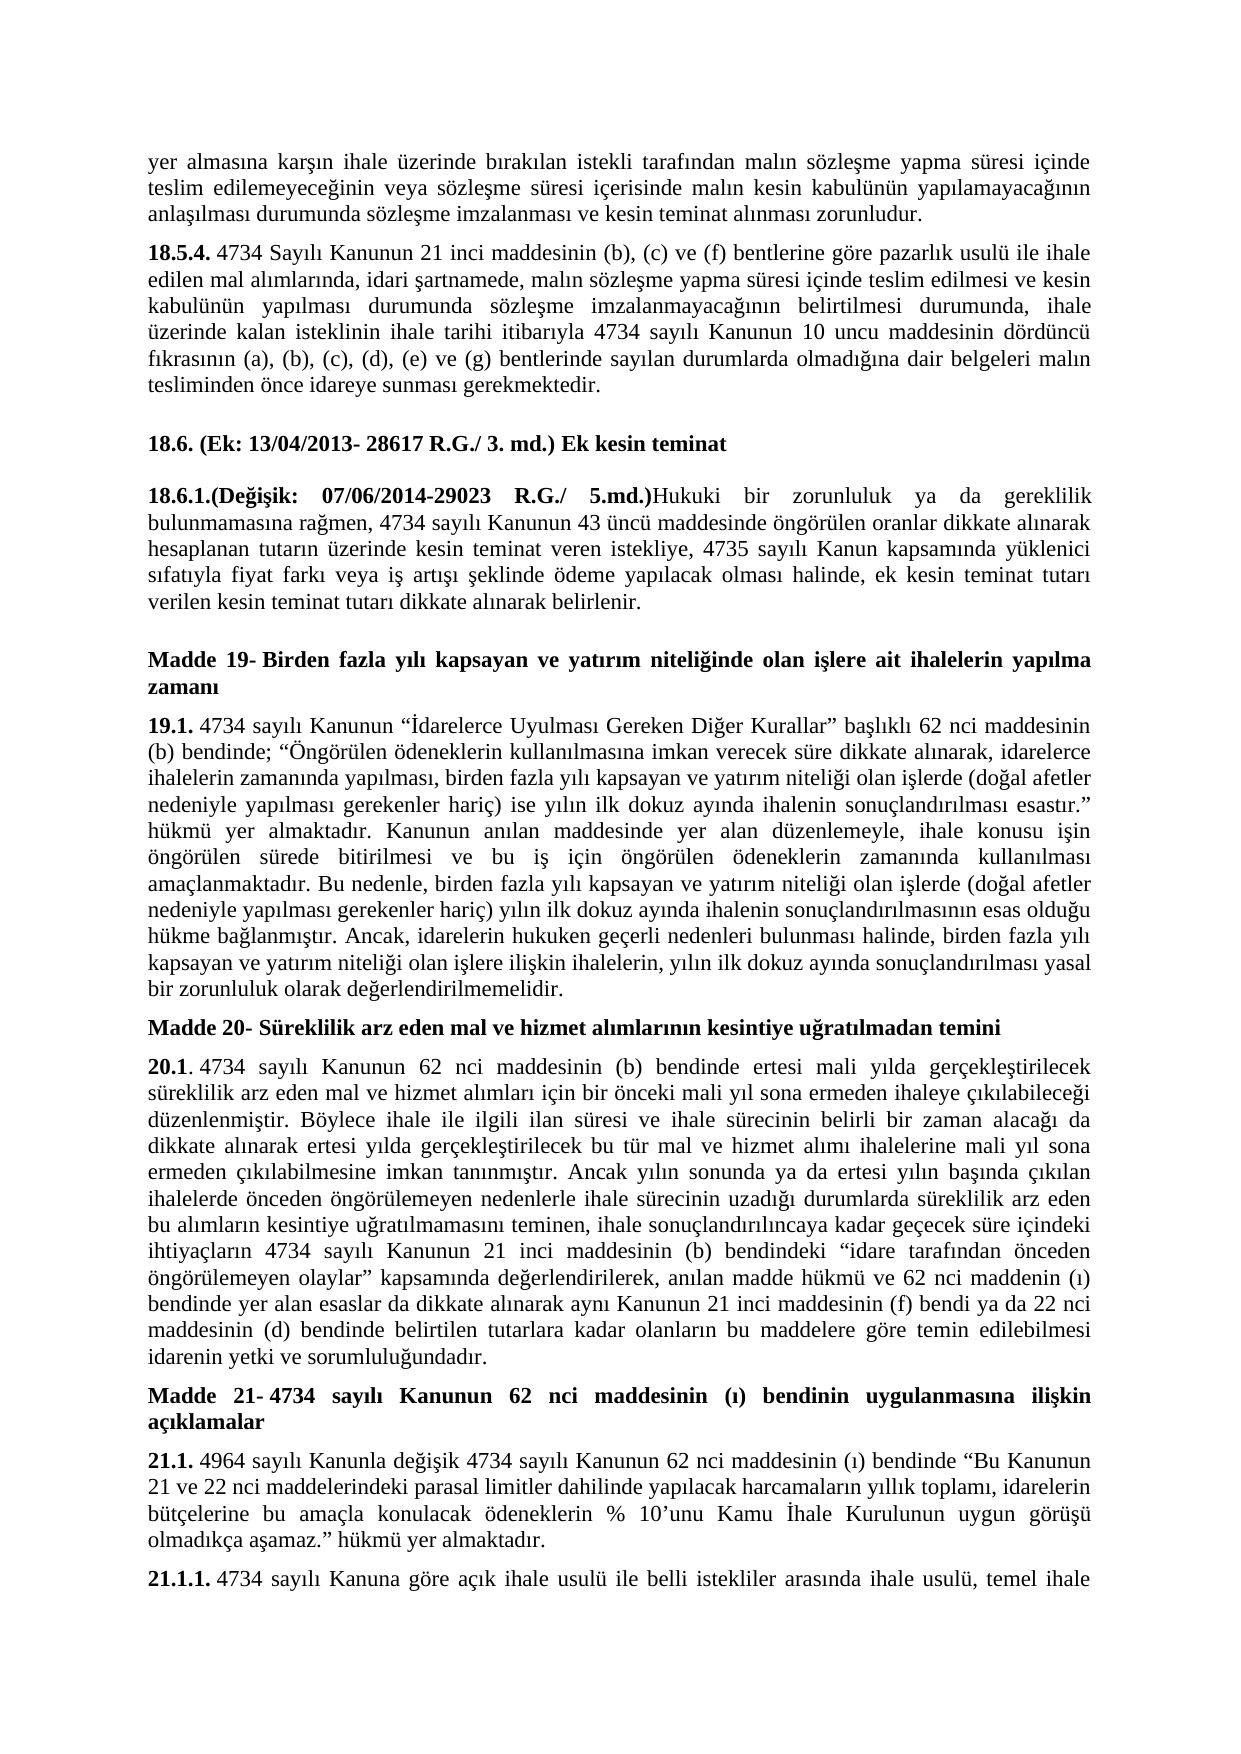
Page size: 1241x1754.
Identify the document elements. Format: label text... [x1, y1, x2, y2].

text Madde 19- Birden fazla yılı kapsayan ve yatırım niteliğinde olan işlere ait ihalelerin yapılma zamanı [148, 646, 1092, 699]
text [148, 1565, 1092, 1591]
text 18.6.1.(Değişik: 07/06/2014-29023 R.G./ 5.md.)Hukuki bir zorunluluk ya da gereklilik bulunmamasına rağmen, 4734 sayılı Kanunun 43 üncü maddesinde öngörülen oranlar dikkate alınarak hesaplanan tutarın üzerinde kesin teminat veren istekliye, 4735 sayılı Kanun kapsamında yüklenici sıfatıyla fiyat farkı veya iş artışı şeklinde ödeme yapılacak olması halinde, ek kesin teminat tutarı verilen kesin teminat tutarı dikkate alınarak belirlenir. [148, 482, 1092, 614]
text 21.1. 4964 sayılı Kanunla değişik 4734 sayılı Kanunun 62 nci maddesinin (ı) bendinde “Bu Kanunun 21 ve 22 nci maddelerindeki parasal limitler dahilinde yapılacak harcamaların yıllık toplamı, idarelerin bütçelerine bu amaçla konulacak ödeneklerin % 10’unu Kamu İhale Kurulunun uygun görüşü olmadıkça aşamaz.” hükmü yer almaktadır. [148, 1447, 1092, 1552]
text Madde 20- Süreklilik arz eden mal ve hizmet alımlarının kesintiye uğratılmadan temini [148, 1014, 1092, 1040]
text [148, 148, 1092, 227]
text 19.1. 4734 sayılı Kanunun “İdarelerce Uyulması Gereken Diğer Kurallar” başlıklı 62 nci maddesinin (b) bendinde; “Öngörülen ödeneklerin kullanılmasına imkan verecek süre dikkate alınarak, idarelerce ihalelerin zamanında yapılması, birden fazla yılı kapsayan ve yatırım niteliği olan işlerde (doğal afetler nedeniyle yapılması gerekenler hariç) ise yılın ilk dokuz ayında ihalenin sonuçlandırılması esastır.” hükmü yer almaktadır. Kanunun anılan maddesinde yer alan düzenlemeyle, ihale konusu işin öngörülen sürede bitirilmesi ve bu iş için öngörülen ödeneklerin zamanında kullanılması amaçlanmaktadır. Bu nedenle, birden fazla yılı kapsayan ve yatırım niteliği olan işlerde (doğal afetler nedeniyle yapılması gerekenler hariç) yılın ilk dokuz ayında ihalenin sonuçlandırılmasının esas olduğu hükme bağlanmıştır. Ancak, idarelerin hukuken geçerli nedenleri bulunması halinde, birden fazla yılı kapsayan ve yatırım niteliği olan işlere ilişkin ihalelerin, yılın ilk dokuz ayında sonuçlandırılması yasal bir zorunluluk olarak değerlendirilmemelidir. [148, 712, 1092, 1002]
text 18.5.4. 4734 Sayılı Kanunun 21 inci maddesinin (b), (c) ve (f) bentlerine göre pazarlık usulü ile ihale edilen mal alımlarında, idari şartnamede, malın sözleşme yapma süresi içinde teslim edilmesi ve kesin kabulünün yapılması durumunda sözleşme imzalanmayacağının belirtilmesi durumunda, ihale üzerinde kalan isteklinin ihale tarihi itibarıyla 4734 sayılı Kanunun 10 uncu maddesinin dördüncü fıkrasının (a), (b), (c), (d), (e) ve (g) bentlerinde sayılan durumlarda olmadığına dair belgeleri malın tesliminden önce idareye sunması gerekmektedir. [148, 239, 1092, 397]
text 18.6. (Ek: 13/04/2013- 28617 R.G./ 3. md.) Ek kesin teminat [148, 430, 1092, 456]
text Madde 21- 4734 sayılı Kanunun 62 nci maddesinin (ı) bendinin uygulanmasına ilişkin açıklamalar [148, 1382, 1092, 1434]
text 20.1. 4734 sayılı Kanunun 62 nci maddesinin (b) bendinde ertesi mali yılda gerçekleştirilecek süreklilik arz eden mal ve hizmet alımları için bir önceki mali yıl sona ermeden ihaleye çıkılabileceği düzenlenmiştir. Böylece ihale ile ilgili ilan süresi ve ihale sürecinin belirli bir zaman alacağı da dikkate alınarak ertesi yılda gerçekleştirilecek bu tür mal ve hizmet alımı ihalelerine mali yıl sona ermeden çıkılabilmesine imkan tanınmıştır. Ancak yılın sonunda ya da ertesi yılın başında çıkılan ihalelerde önceden öngörülemeyen nedenlerle ihale sürecinin uzadığı durumlarda süreklilik arz eden bu alımların kesintiye uğratılmamasını teminen, ihale sonuçlandırılıncaya kadar geçecek süre içindeki ihtiyaçların 4734 sayılı Kanunun 21 inci maddesinin (b) bendindeki “idare tarafından önceden öngörülemeyen olaylar” kapsamında değerlendirilerek, anılan madde hükmü ve 62 nci maddenin (ı) bendinde yer alan esaslar da dikkate alınarak aynı Kanunun 21 inci maddesinin (f) bendi ya da 22 nci maddesinin (d) bendinde belirtilen tutarlara kadar olanların bu maddelere göre temin edilebilmesi idarenin yetki ve sorumluluğundadır. [148, 1053, 1092, 1369]
